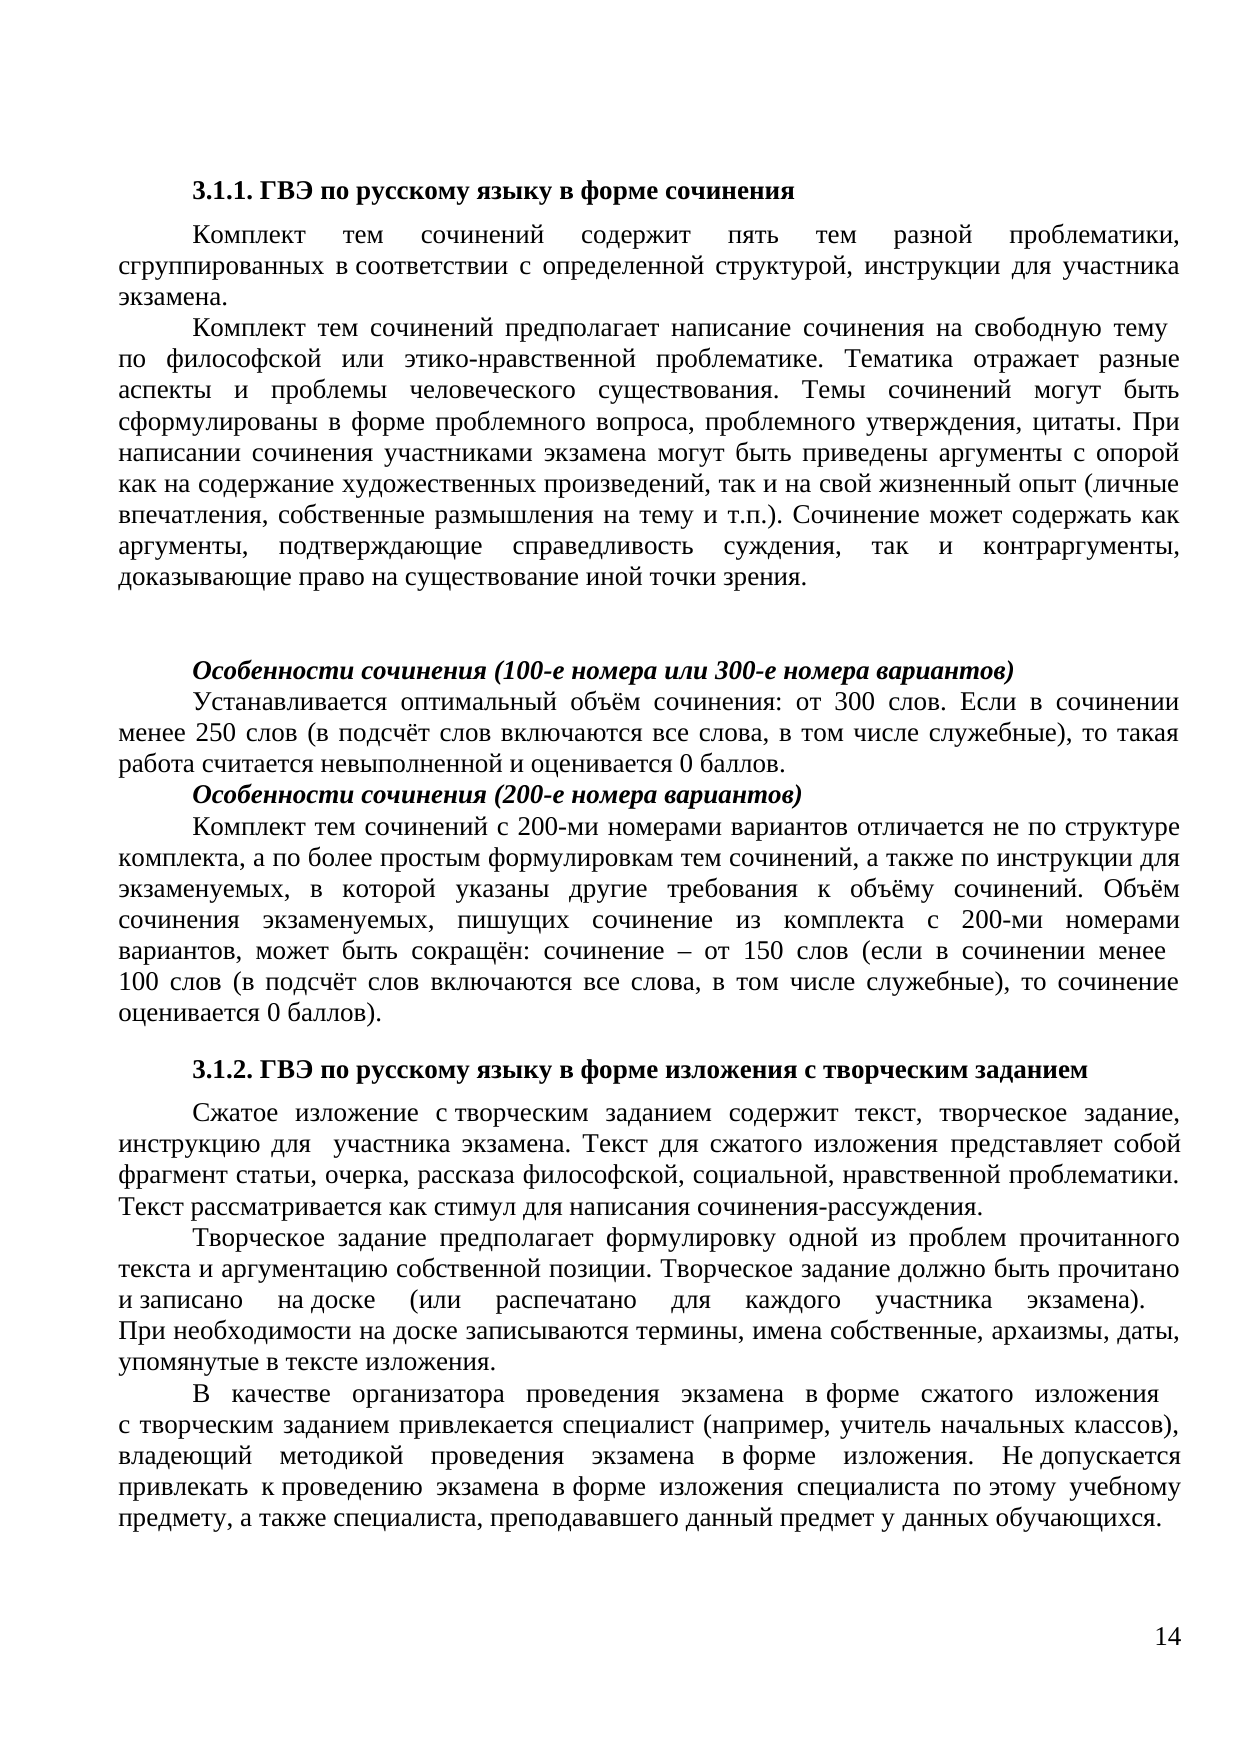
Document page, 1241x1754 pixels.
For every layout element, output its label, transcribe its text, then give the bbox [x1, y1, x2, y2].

text Особенности сочинения (200-е номера вариантов) [118, 778, 1181, 810]
text В качестве организатора проведения экзамена в форме сжатого изложения с творческим заданием привлекается специалист (например, учитель начальных классов), владеющий методикой проведения экзамена в форме изложения. Не допускается привлекать к проведению экзамена в форме изложения специалиста по этому учебному предмету, а также специалиста, преподававшего данный предмет у данных обучающихся. [118, 1377, 1181, 1532]
text Комплект тем сочинений содержит пять тем разной проблематики, сгруппированных в соответствии с определенной структурой, инструкции для участника экзамена. [118, 218, 1181, 311]
text Творческое задание предполагает формулировку одной из проблем прочитанного текста и аргументацию собственной позиции. Творческое задание должно быть прочитано и записано на доске (или распечатано для каждого участника экзамена). При необходимости на доске записываются термины, имена собственные, архаизмы, даты, упомянутые в тексте изложения. [118, 1221, 1181, 1377]
subtitle 3.1.1. ГВЭ по русскому языку в форме сочинения [118, 174, 1181, 205]
text Комплект тем сочинений предполагает написание сочинения на свободную тему по философской или этико-нравственной проблематике. Тематика отражает разные аспекты и проблемы человеческого существования. Темы сочинений могут быть сформулированы в форме проблемного вопроса, проблемного утверждения, цитаты. При написании сочинения участниками экзамена могут быть приведены аргументы с опорой как на содержание художественных произведений, так и на свой жизненный опыт (личные впечатления, собственные размышления на тему и т.п.). Сочинение может содержать как аргументы, подтверждающие справедливость суждения, так и контраргументы, доказывающие право на существование иной точки зрения. [118, 311, 1181, 592]
text Устанавливается оптимальный объём сочинения: от 300 слов. Если в сочинении менее 250 слов (в подсчёт слов включаются все слова, в том числе служебные), то такая работа считается невыполненной и оценивается 0 баллов. [118, 685, 1181, 778]
text Сжатое изложение с творческим заданием содержит текст, творческое задание, инструкцию для участника экзамена. Текст для сжатого изложения представляет собой фрагмент статьи, очерка, рассказа философской, социальной, нравственной проблематики. Текст рассматривается как стимул для написания сочинения-рассуждения. [118, 1096, 1181, 1221]
text Особенности сочинения (100-е номера или 300-е номера вариантов) [118, 654, 1181, 685]
subtitle 3.1.2. ГВЭ по русскому языку в форме изложения с творческим заданием [118, 1053, 1181, 1084]
text Комплект тем сочинений с 200-ми номерами вариантов отличается не по структуре комплекта, а по более простым формулировкам тем сочинений, а также по инструкции для экзаменуемых, в которой указаны другие требования к объёму сочинений. Объём сочинения экзаменуемых, пишущих сочинение из комплекта с 200-ми номерами вариантов, может быть сокращён: сочинение – от 150 слов (если в сочинении менее 100 слов (в подсчёт слов включаются все слова, в том числе служебные), то сочинение оценивается 0 баллов). [118, 810, 1181, 1028]
